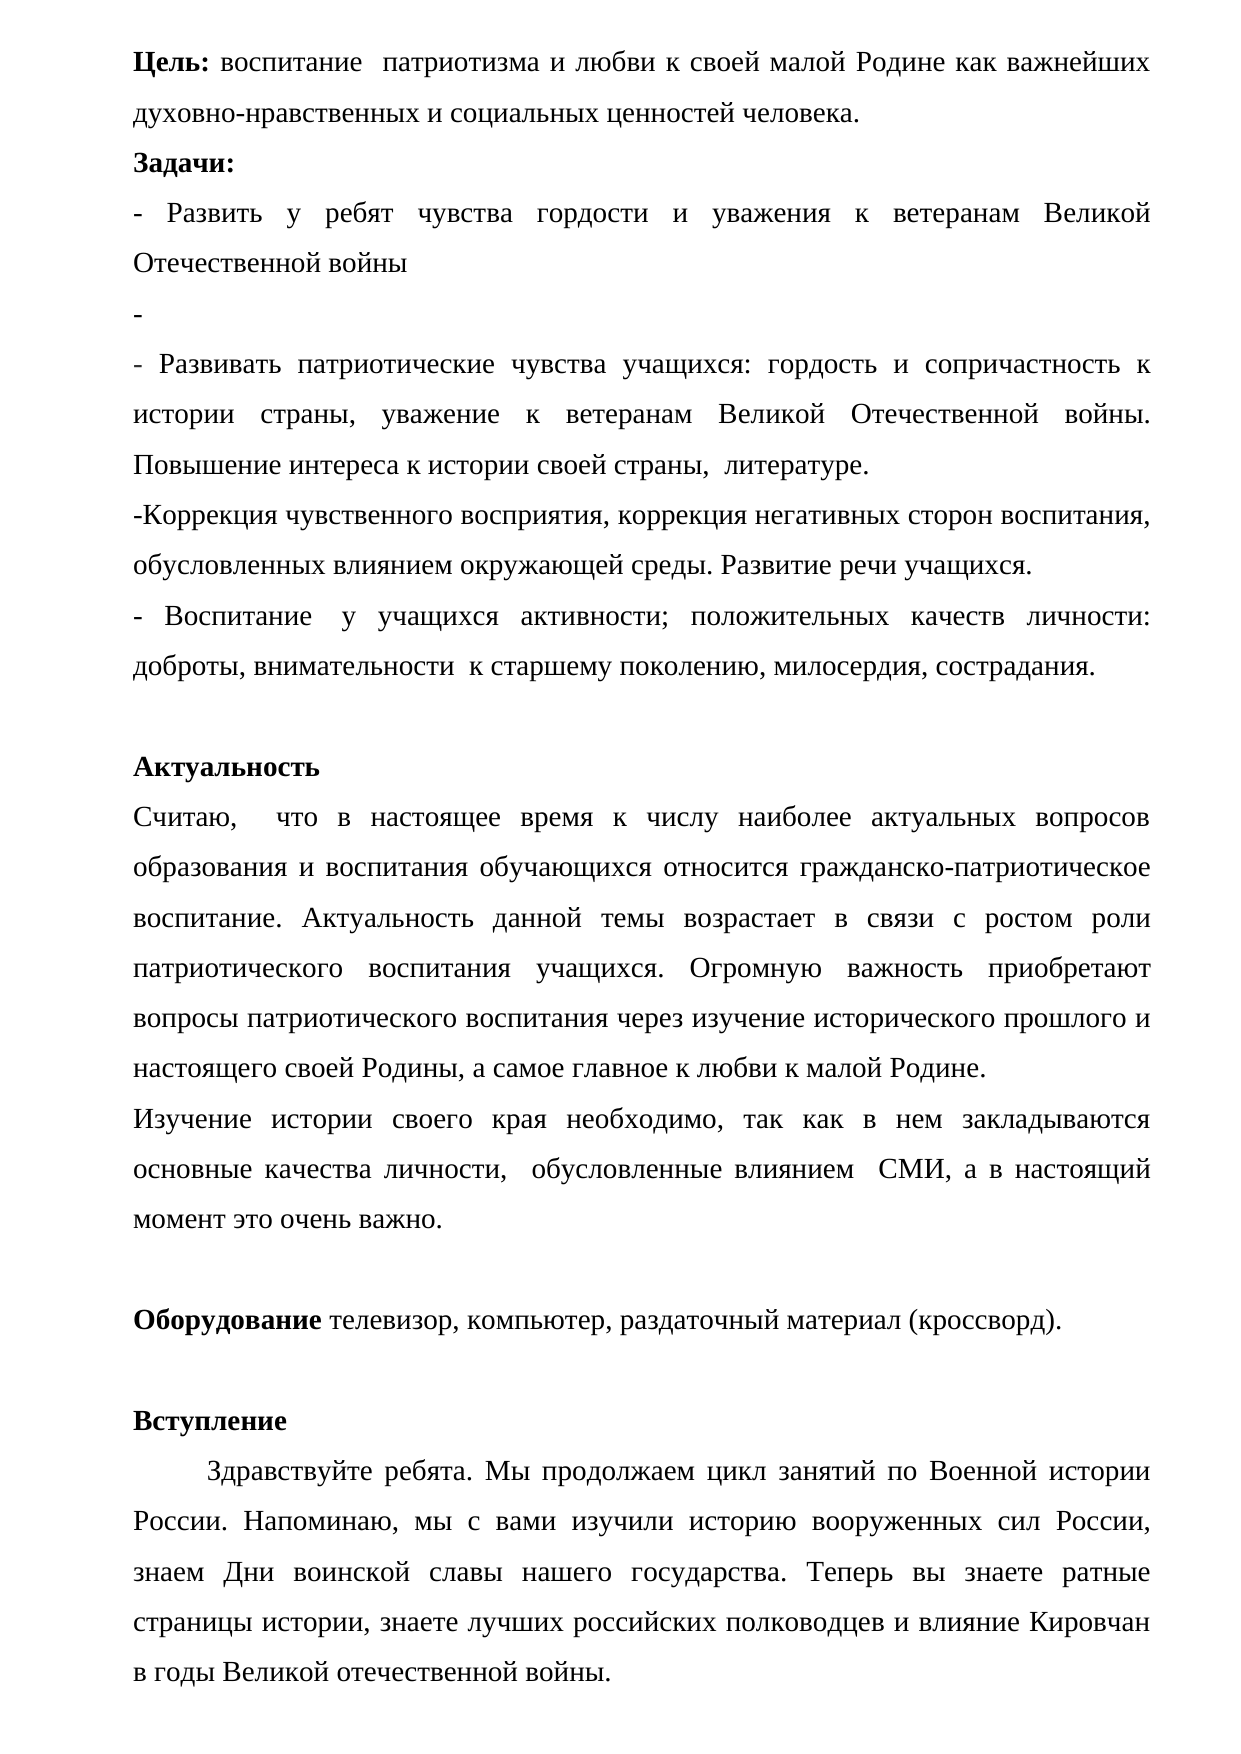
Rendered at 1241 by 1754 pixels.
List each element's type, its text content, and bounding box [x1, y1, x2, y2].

text Задачи: [133, 145, 1152, 178]
list - Развивать патриотические чувства учащихся: гордость и сопричастность к истории страны, уважение к ветеранам Великой Отечественной войны. Повышение интереса к истории своей страны, литературе. [133, 346, 1152, 480]
subtitle Здравствуйте ребята. Мы продолжаем цикл занятий по Военной истории России. Напоминаю, мы с вами изучили историю вооруженных сил России, знаем Дни воинской славы нашего государства. Теперь вы знаете ратные страницы истории, знаете лучших российских полководцев и влияние Кировчан в годы Великой отечественной войны. [133, 1453, 1152, 1688]
subtitle Вступление [133, 1403, 1152, 1436]
text Цель: воспитание патриотизма и любви к своей малой Родине как важнейших духовно-нравственных и социальных ценностей человека. [133, 44, 1152, 128]
text - Развить у ребят чувства гордости и уважения к ветеранам Великой Отечественной войны [133, 195, 1152, 279]
text - [133, 296, 1152, 329]
text Актуальность [133, 749, 1152, 782]
text Изучение истории своего края необходимо, так как в нем закладываются основные качества личности, обусловленные влиянием СМИ, а в настоящий момент это очень важно. [133, 1101, 1152, 1235]
text - Воспитание у учащихся активности; положительных качеств личности: доброты, внимательности к старшему поколению, милосердия, сострадания. [133, 598, 1152, 682]
text Считаю, что в настоящее время к числу наиболее актуальных вопросов образования и воспитания обучающихся относится гражданско-патриотическое воспитание. Актуальность данной темы возрастает в связи с ростом роли патриотического воспитания учащихся. Огромную важность приобретают вопросы патриотического воспитания через изучение исторического прошлого и настоящего своей Родины, а самое главное к любви к малой Родине. [133, 799, 1152, 1084]
text -Коррекция чувственного восприятия, коррекция негативных сторон воспитания, обусловленных влиянием окружающей среды. Развитие речи учащихся. [133, 497, 1152, 581]
subtitle Оборудование телевизор, компьютер, раздаточный материал (кроссворд). [133, 1302, 1152, 1336]
